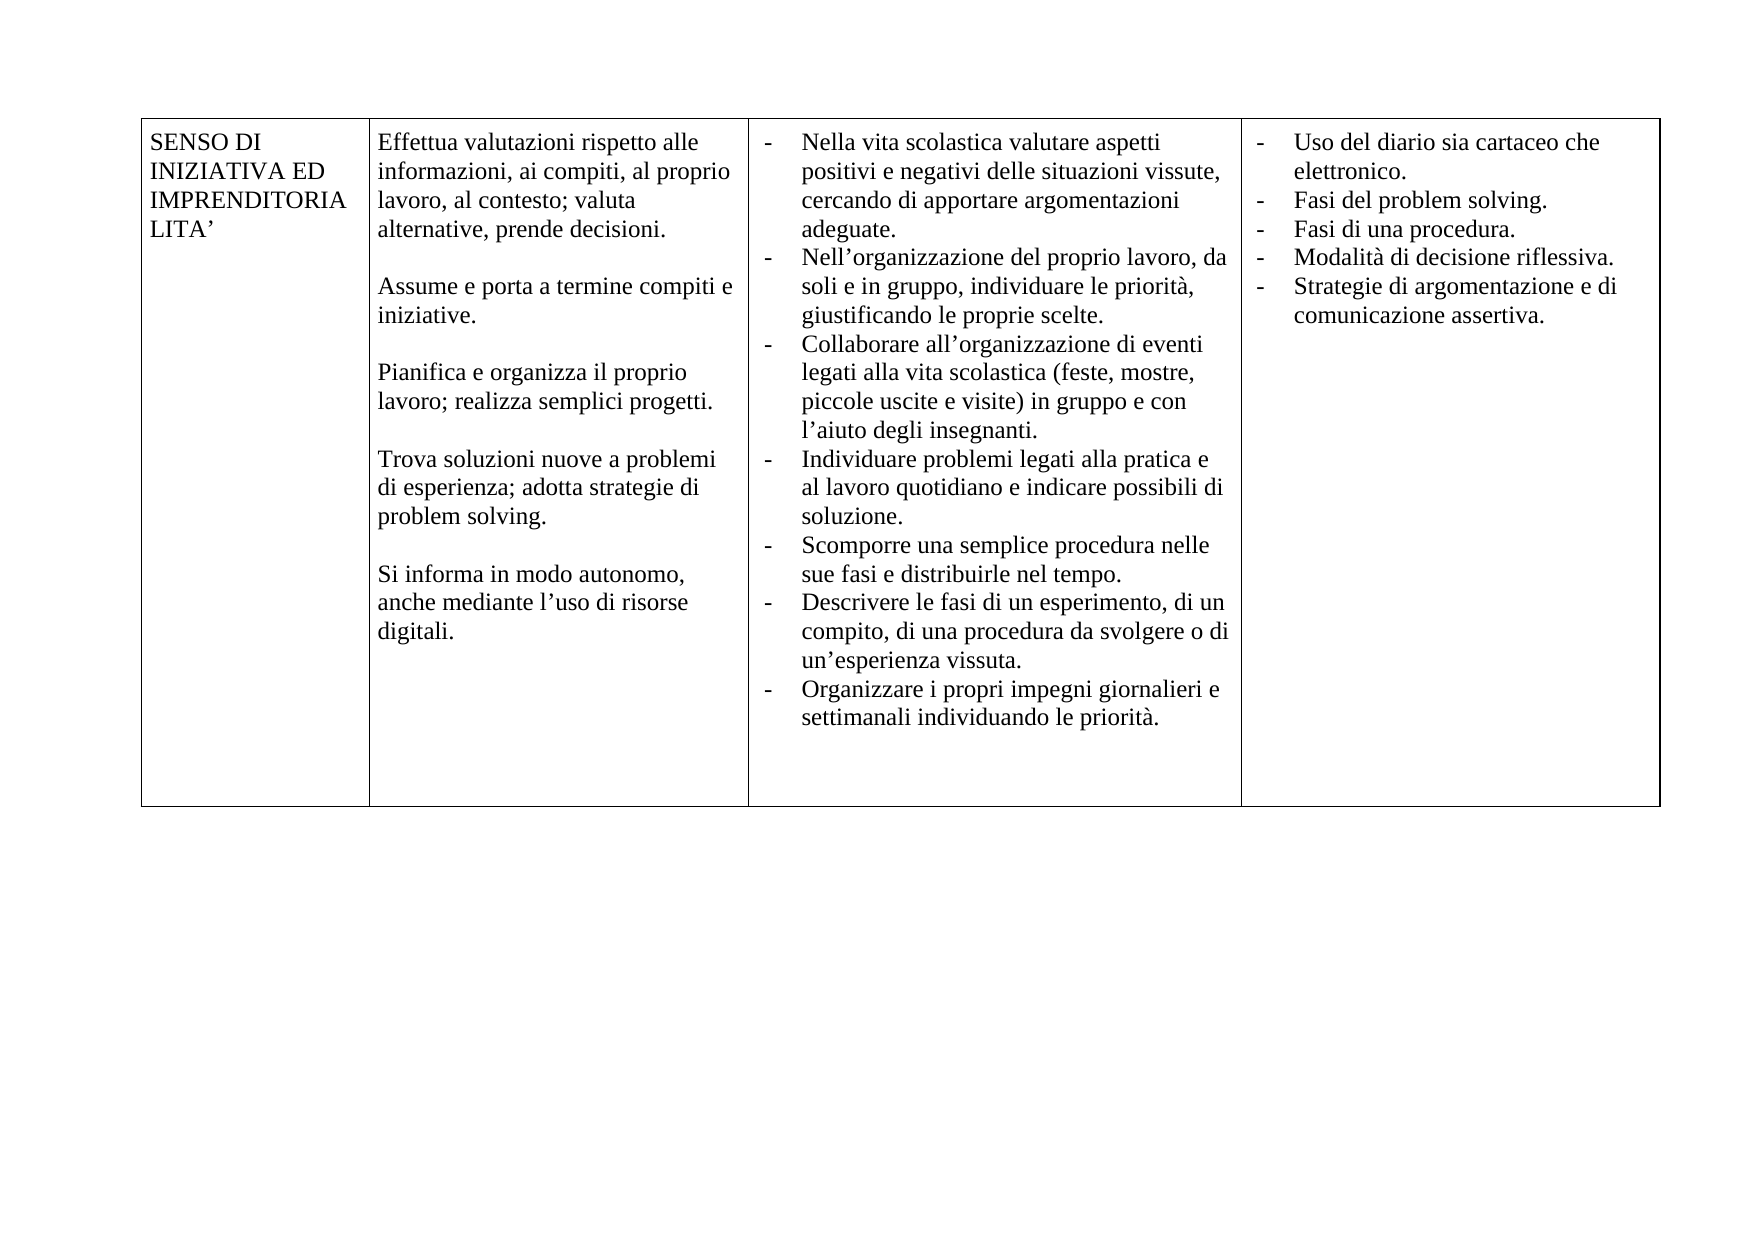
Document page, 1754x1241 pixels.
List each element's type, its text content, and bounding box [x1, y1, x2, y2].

table_cell Uso del diario sia cartaceo che elettronico. Fasi del problem solving. Fasi di una procedura. Modalità di decisione riflessiva. Strategie di argomentazione e di comunicazione assertiva. [1242, 119, 1659, 806]
table_cell SENSO DI INIZIATIVA ED IMPRENDITORIALITA’ [142, 119, 369, 806]
table_cell Effettua valutazioni rispetto alle informazioni, ai compiti, al proprio lavoro, al contesto; valuta alternative, prende decisioni. Assume e porta a termine compiti e iniziative. Pianifica e organizza il proprio lavoro; realizza semplici progetti. Trova soluzioni nuove a problemi di esperienza; adotta strategie di problem solving. Si informa in modo autonomo, anche mediante l’uso di risorse digitali. [370, 119, 748, 806]
table_cell Nella vita scolastica valutare aspetti positivi e negativi delle situazioni vissute, cercando di apportare argomentazioni adeguate. Nell’organizzazione del proprio lavoro, da soli e in gruppo, individuare le priorità, giustificando le proprie scelte. Collaborare all’organizzazione di eventi legati alla vita scolastica (feste, mostre, piccole uscite e visite) in gruppo e con l’aiuto degli insegnanti. Individuare problemi legati alla pratica e al lavoro quotidiano e indicare possibili di soluzione. Scomporre una semplice procedura nelle sue fasi e distribuirle nel tempo. Descrivere le fasi di un esperimento, di un compito, di una procedura da svolgere o di un’esperienza vissuta. Organizzare i propri impegni giornalieri e settimanali individuando le priorità. [749, 119, 1241, 806]
